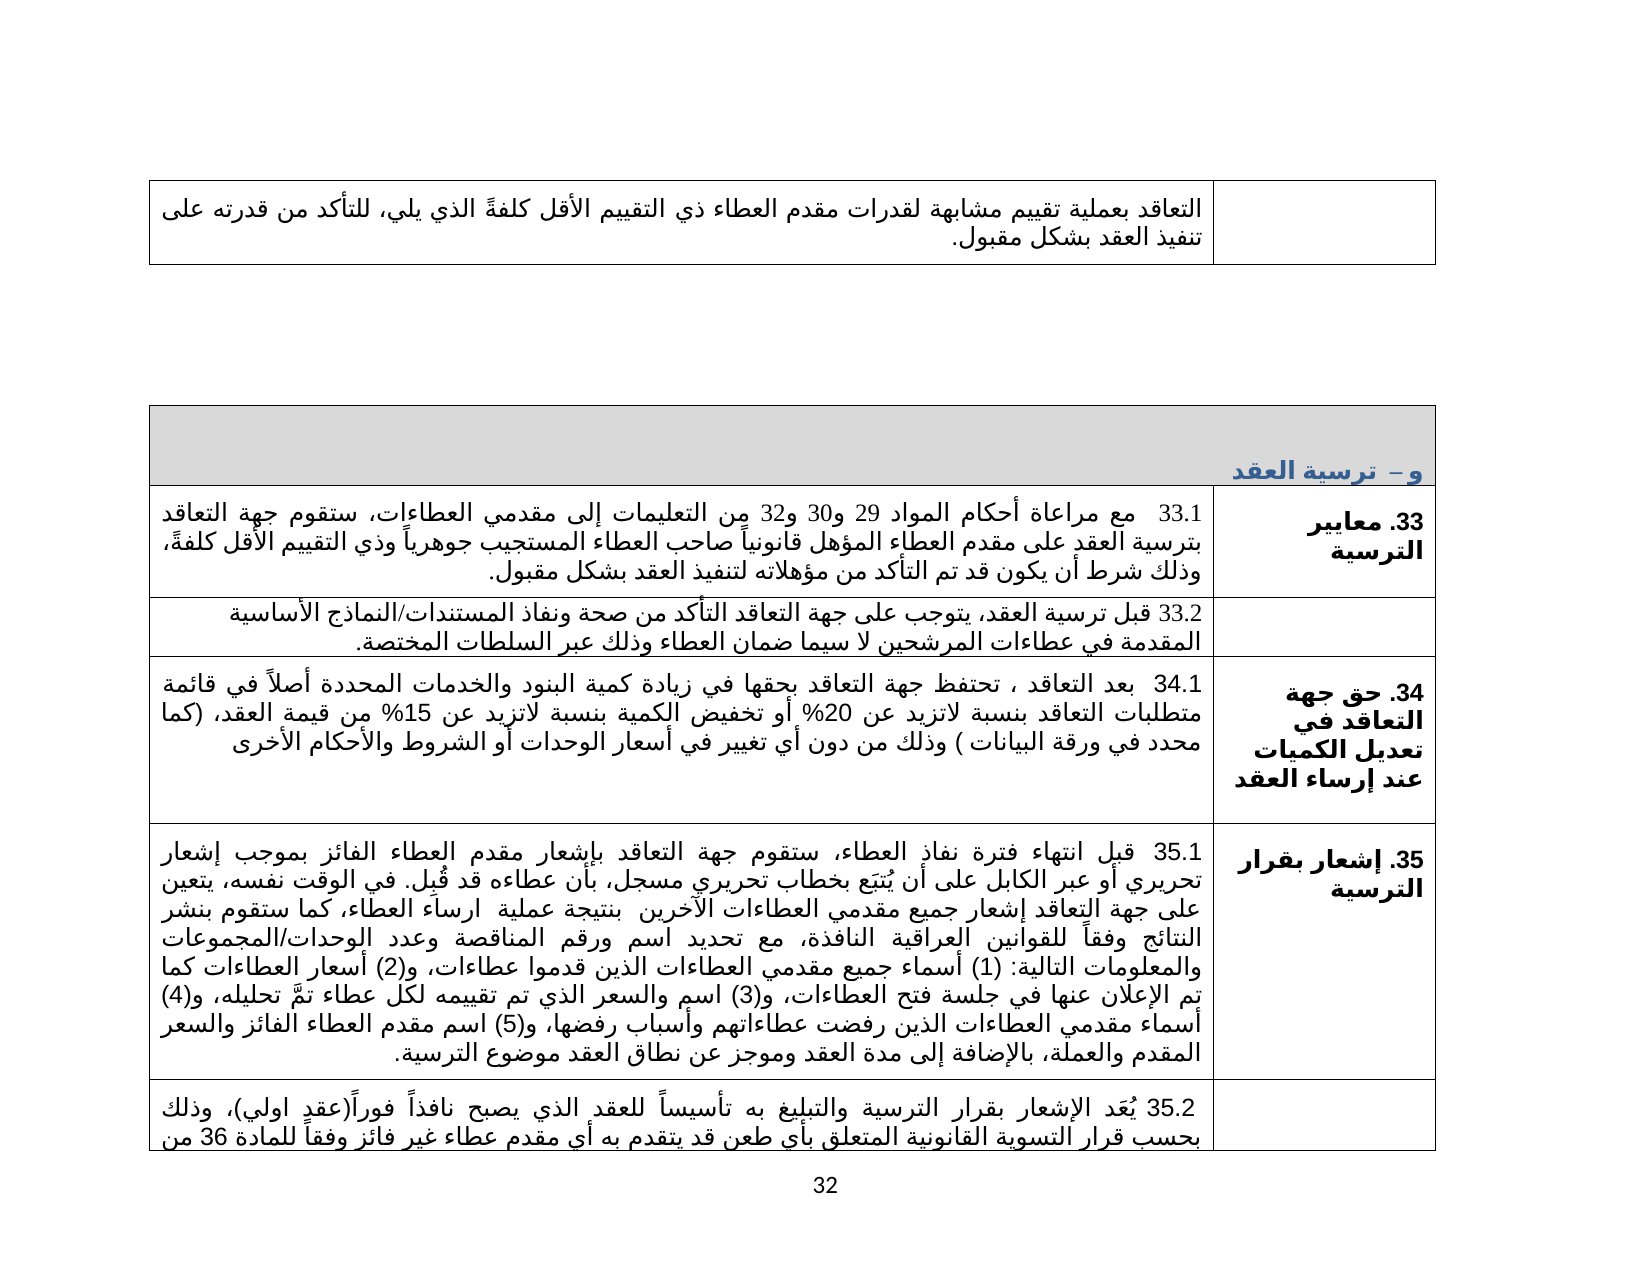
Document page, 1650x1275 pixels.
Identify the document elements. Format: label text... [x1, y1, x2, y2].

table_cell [150, 181, 1213, 263]
table_cell 34. حق جهة التعاقد في تعديل الكميات عند إرساء العقد [1214, 657, 1435, 823]
table_cell 35. إشعار بقرار الترسية [1214, 824, 1435, 1079]
table_cell 33.1 مع مراعاة أحكام المواد 29 و30 و32 من التعليمات إلى مقدمي العطاءات، ستقوم جهة التعاقد بترسية العقد على مقدم العطاء المؤهل قانونياً صاحب العطاء المستجيب جوهرياً وذي التقييم الأقل كلفةً، وذلك شرط أن يكون قد تم التأكد من مؤهلاته لتنفيذ العقد بشكل مقبول. [150, 486, 1213, 597]
table_cell 33. معايير الترسية [1214, 486, 1435, 597]
table_cell 35.1 قبل انتهاء فترة نفاذ العطاء، ستقوم جهة التعاقد بإشعار مقدم العطاء الفائز بموجب إشعار تحريري أو عبر الكابل على أن يُتبَع بخطاب تحريري مسجل، بأن عطاءه قد قُبِل. في الوقت نفسه، يتعين على جهة التعاقد إشعار جميع مقدمي العطاءات الآخرين بنتيجة عملية ارساء العطاء، كما ستقوم بنشر النتائج وفقاً للقوانين العراقية النافذة، مع تحديد اسم ورقم المناقصة وعدد الوحدات/المجموعات والمعلومات التالية: (1) أسماء جميع مقدمي العطاءات الذين قدموا عطاءات، و(2) أسعار العطاءات كما تم الإعلان عنها في جلسة فتح العطاءات، و(3) اسم والسعر الذي تم تقييمه لكل عطاء تمَّ تحليله، و(4) أسماء مقدمي العطاءات الذين رفضت عطاءاتهم وأسباب رفضها، و(5) اسم مقدم العطاء الفائز والسعر المقدم والعملة، بالإضافة إلى مدة العقد وموجز عن نطاق العقد موضوع الترسية. [150, 824, 1213, 1079]
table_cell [150, 1080, 1213, 1150]
table_cell 34.1 بعد التعاقد ، تحتفظ جهة التعاقد بحقها في زيادة كمية البنود والخدمات المحددة أصلاً في قائمة متطلبات التعاقد بنسبة لاتزيد عن 20% أو تخفيض الكمية بنسبة لاتزيد عن 15% من قيمة العقد، (كما محدد في ورقة البيانات ) وذلك من دون أي تغيير في أسعار الوحدات أو الشروط والأحكام الأخرى [150, 657, 1213, 823]
table_cell [1214, 181, 1435, 263]
table_cell [1214, 598, 1435, 656]
table_header و – ترسية العقد [150, 406, 1435, 485]
table_cell [1214, 1080, 1435, 1150]
table_cell 33.2 قبل ترسية العقد، يتوجب على جهة التعاقد التأكد من صحة ونفاذ المستندات/النماذج الأساسية المقدمة في عطاءات المرشحين لا سيما ضمان العطاء وذلك عبر السلطات المختصة. [150, 598, 1213, 656]
